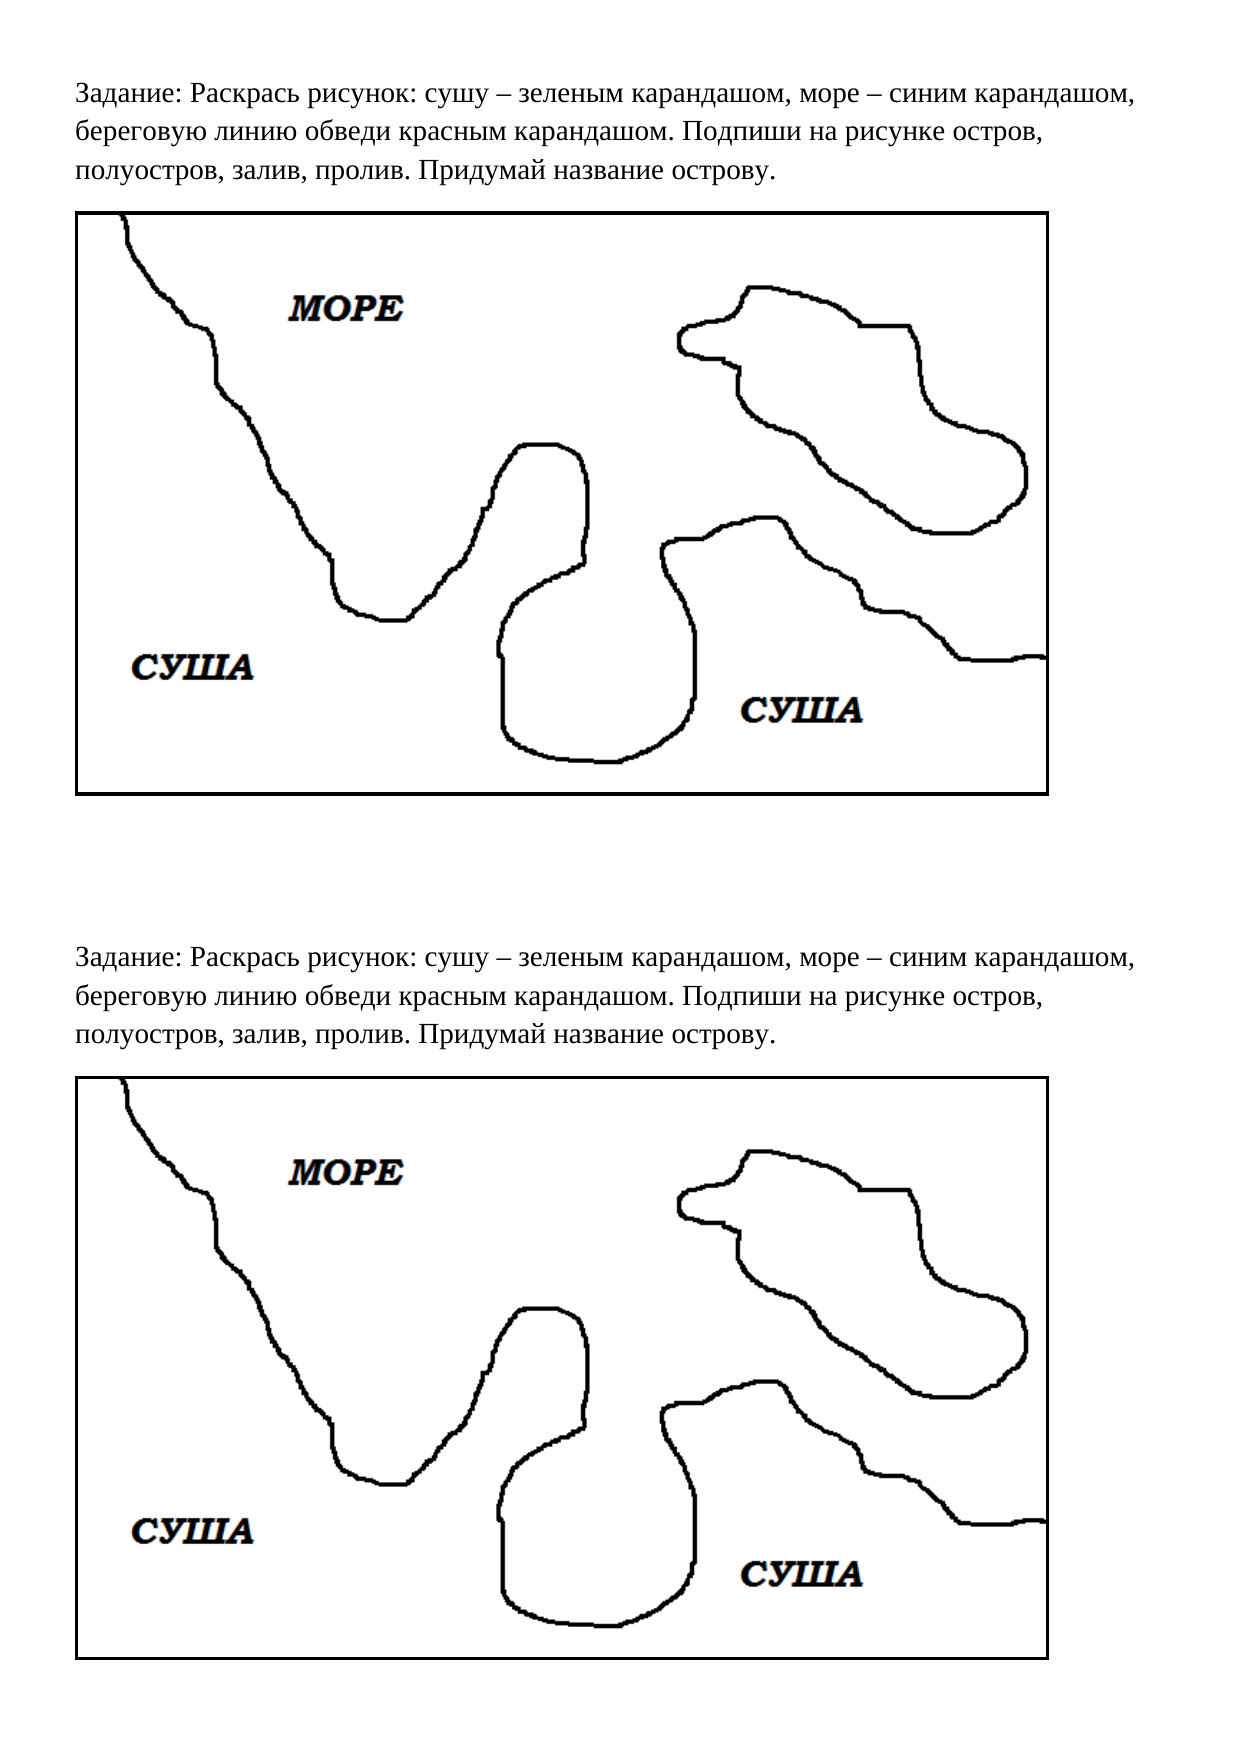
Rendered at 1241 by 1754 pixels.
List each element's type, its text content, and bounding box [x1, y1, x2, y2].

text Задание: Раскрась рисунок: сушу – зеленым карандашом, море – синим карандашом, береговую линию обведи красным карандашом. Подпиши на рисунке остров, полуостров, залив, пролив. Придумай название острову. [75, 939, 1165, 1050]
text Задание: Раскрась рисунок: сушу – зеленым карандашом, море – синим карандашом, береговую линию обведи красным карандашом. Подпиши на рисунке остров, полуостров, залив, пролив. Придумай название острову. [75, 75, 1165, 186]
picture [78, 215, 1046, 792]
picture [78, 1079, 1046, 1657]
